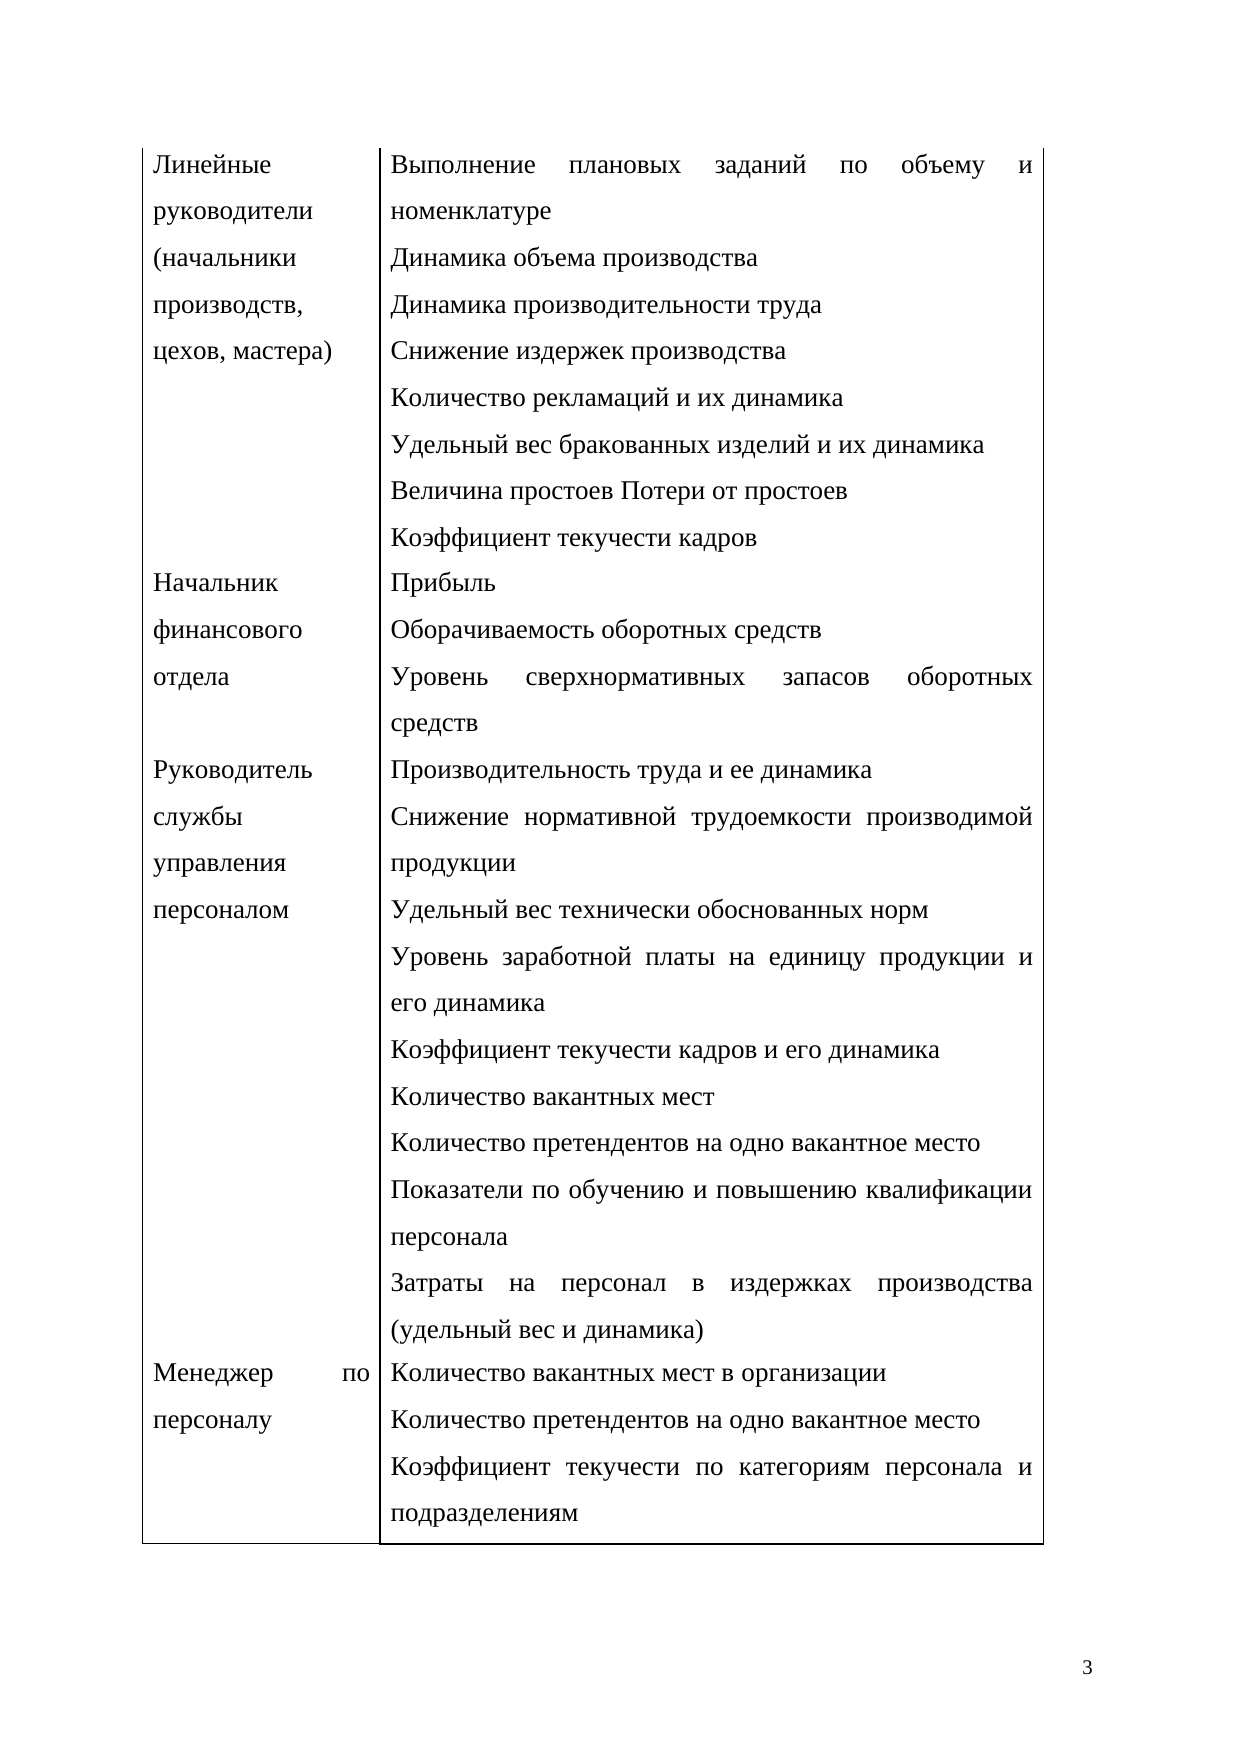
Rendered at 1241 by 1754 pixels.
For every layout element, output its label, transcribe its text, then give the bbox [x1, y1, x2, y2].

table_cell Прибыль Оборачиваемость оборотных средств Уровень сверхнормативных запасов оборотных средств [381, 566, 1043, 753]
table_cell Начальник финансового отдела [143, 566, 379, 753]
table_cell Менеджер по персоналу [143, 1356, 379, 1543]
table_cell Руководитель службы управления персоналом [143, 753, 379, 1356]
table_cell Производительность труда и ее динамика Снижение нормативной трудоемкости производимой продукции Удельный вес технически обоснованных норм Уровень заработной платы на единицу продукции и его динамика Коэффициент текучести кадров и его динамика Количество вакантных мест Количество претендентов на одно вакантное место Показатели по обучению и повышению квалификации персонала Затраты на персонал в издержках производства (удельный вес и динамика) [381, 753, 1043, 1356]
table_cell Количество вакантных мест в организации Количество претендентов на одно вакантное место Коэффициент текучести по категориям персонала и подразделениям [381, 1356, 1043, 1543]
table_cell Линейные руководители (начальники производств, цехов, мастера) [143, 148, 379, 566]
table_cell Выполнение плановых заданий по объему и номенклатуре Динамика объема производства Динамика производительности труда Снижение издержек производства Количество рекламаций и их динамика Удельный вес бракованных изделий и их динамика Величина простоев Потери от простоев Коэффициент текучести кадров [381, 148, 1043, 566]
